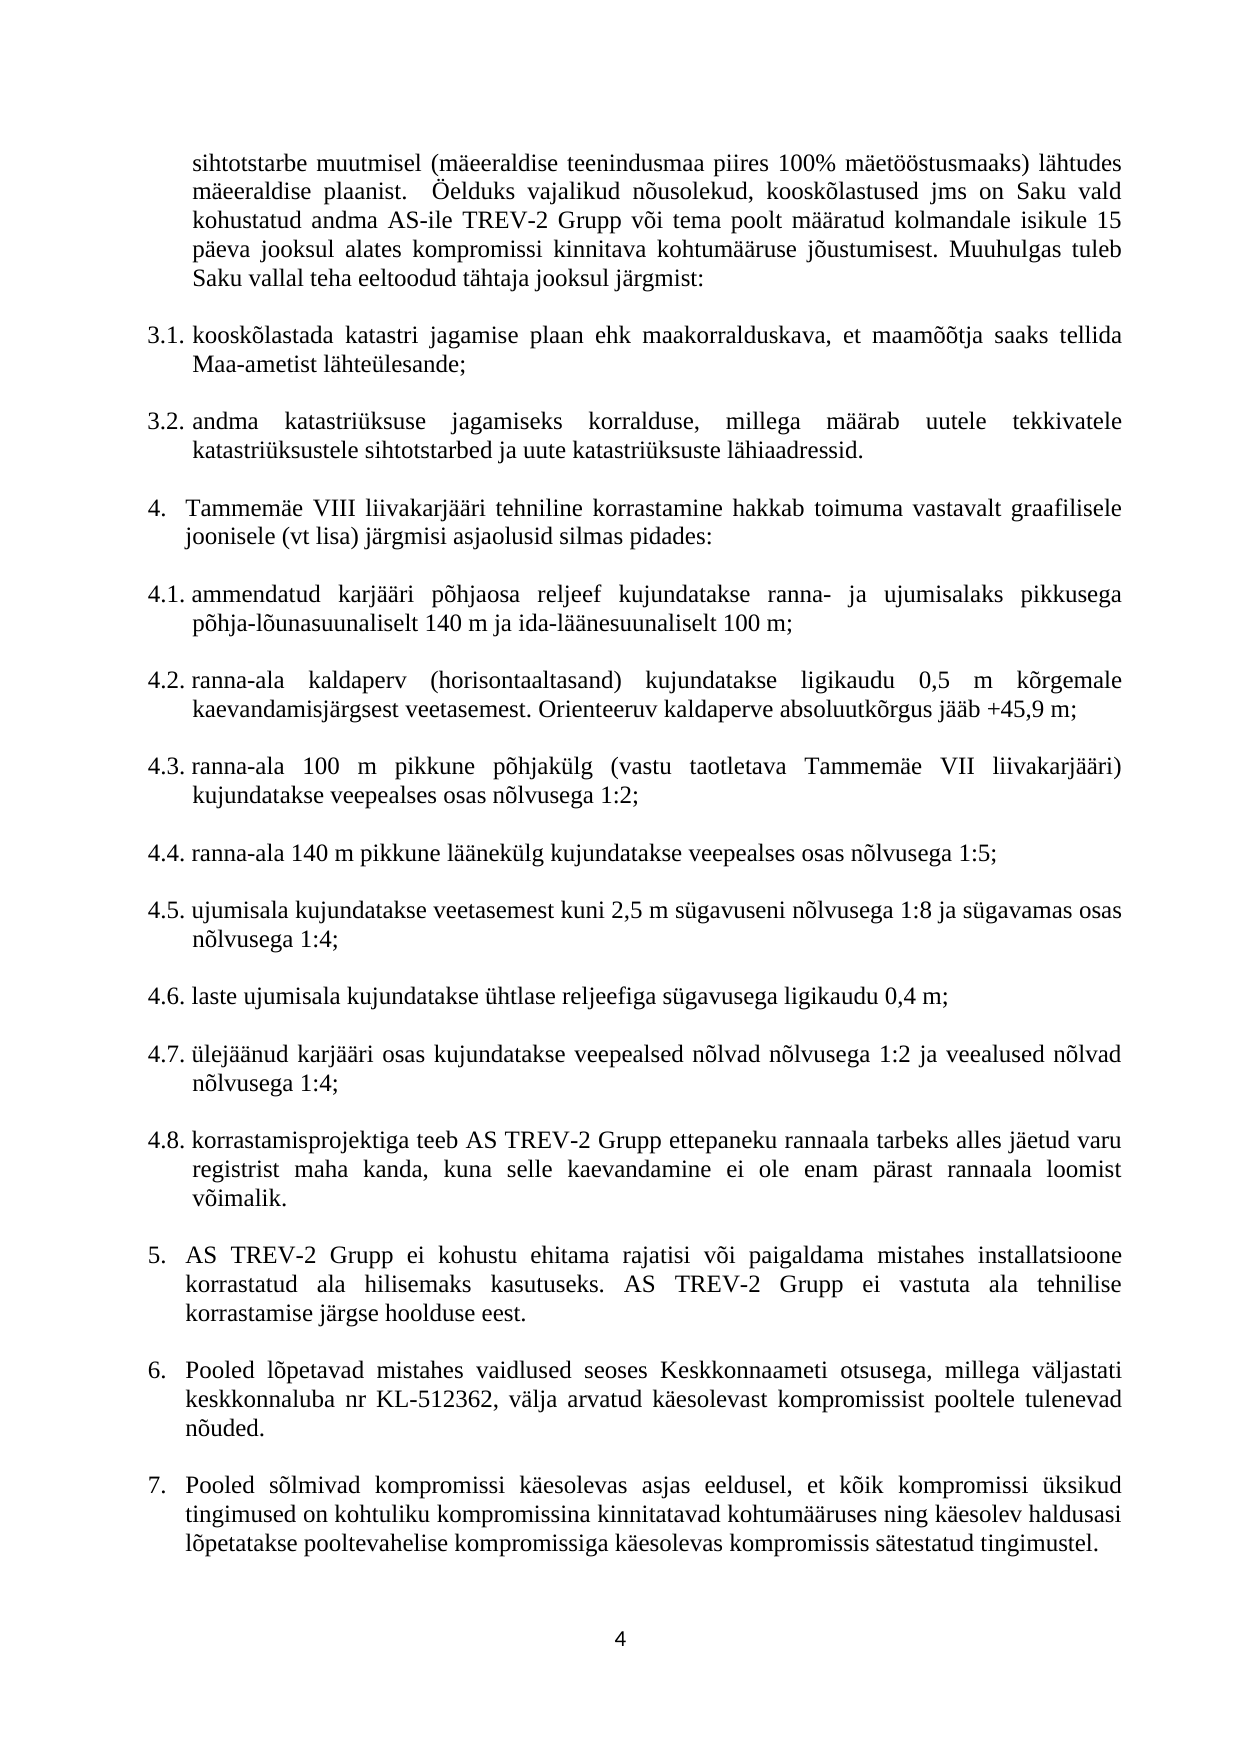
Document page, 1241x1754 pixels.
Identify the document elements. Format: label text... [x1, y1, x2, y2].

list andma katastriüksuse jagamiseks korralduse, millega määrab uutele tekkivatele katastriüksustele sihtotstarbed ja uute katastriüksuste lähiaadressid. [147, 406, 1123, 464]
list Pooled lõpetavad mistahes vaidlused seoses Keskkonnaameti otsusega, millega väljastati keskkonnaluba nr KL-512362, välja arvatud käesolevast kompromissist pooltele tulenevad nõuded. [148, 1355, 1123, 1441]
list korrastamisprojektiga teeb AS TREV-2 Grupp ettepaneku rannaala tarbeks alles jäetud varu registrist maha kanda, kuna selle kaevandamine ei ole enam pärast rannaala loomist võimalik. [148, 1125, 1123, 1211]
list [148, 148, 1123, 291]
list ranna-ala kaldaperv (horisontaaltasand) kujundatakse ligikaudu 0,5 m kõrgemale kaevandamisjärgsest veetasemest. Orienteeruv kaldaperve absoluutkõrgus jääb +45,9 m; [148, 665, 1123, 723]
list Pooled sõlmivad kompromissi käesolevas asjas eeldusel, et kõik kompromissi üksikud tingimused on kohtuliku kompromissina kinnitatavad kohtumääruses ning käesolev haldusasi lõpetatakse pooltevahelise kompromissiga käesolevas kompromissis sätestatud tingimustel. [148, 1470, 1123, 1556]
list ranna-ala 100 m pikkune põhjakülg (vastu taotletava Tammemäe VII liivakarjääri) kujundatakse veepealses osas nõlvusega 1:2; [148, 751, 1123, 809]
list kooskõlastada katastri jagamise plaan ehk maakorralduskava, et maamõõtja saaks tellida Maa-ametist lähteülesande; [147, 320, 1123, 378]
list AS TREV-2 Grupp ei kohustu ehitama rajatisi või paigaldama mistahes installatsioone korrastatud ala hilisemaks kasutuseks. AS TREV-2 Grupp ei vastuta ala tehnilise korrastamise järgse hoolduse eest. [148, 1240, 1123, 1326]
list Tammemäe VIII liivakarjääri tehniline korrastamine hakkab toimuma vastavalt graafilisele joonisele (vt lisa) järgmisi asjaolusid silmas pidades: [148, 493, 1123, 550]
list laste ujumisala kujundatakse ühtlase reljeefiga sügavusega ligikaudu 0,4 m; [148, 981, 1123, 1010]
list ülejäänud karjääri osas kujundatakse veepealsed nõlvad nõlvusega 1:2 ja veealused nõlvad nõlvusega 1:4; [148, 1039, 1123, 1096]
list ranna-ala 140 m pikkune läänekülg kujundatakse veepealses osas nõlvusega 1:5; [148, 838, 1123, 866]
list ujumisala kujundatakse veetasemest kuni 2,5 m sügavuseni nõlvusega 1:8 ja sügavamas osas nõlvusega 1:4; [148, 895, 1123, 953]
list ammendatud karjääri põhjaosa reljeef kujundatakse ranna- ja ujumisalaks pikkusega põhja-lõunasuunaliselt 140 m ja ida-läänesuunaliselt 100 m; [148, 579, 1123, 636]
